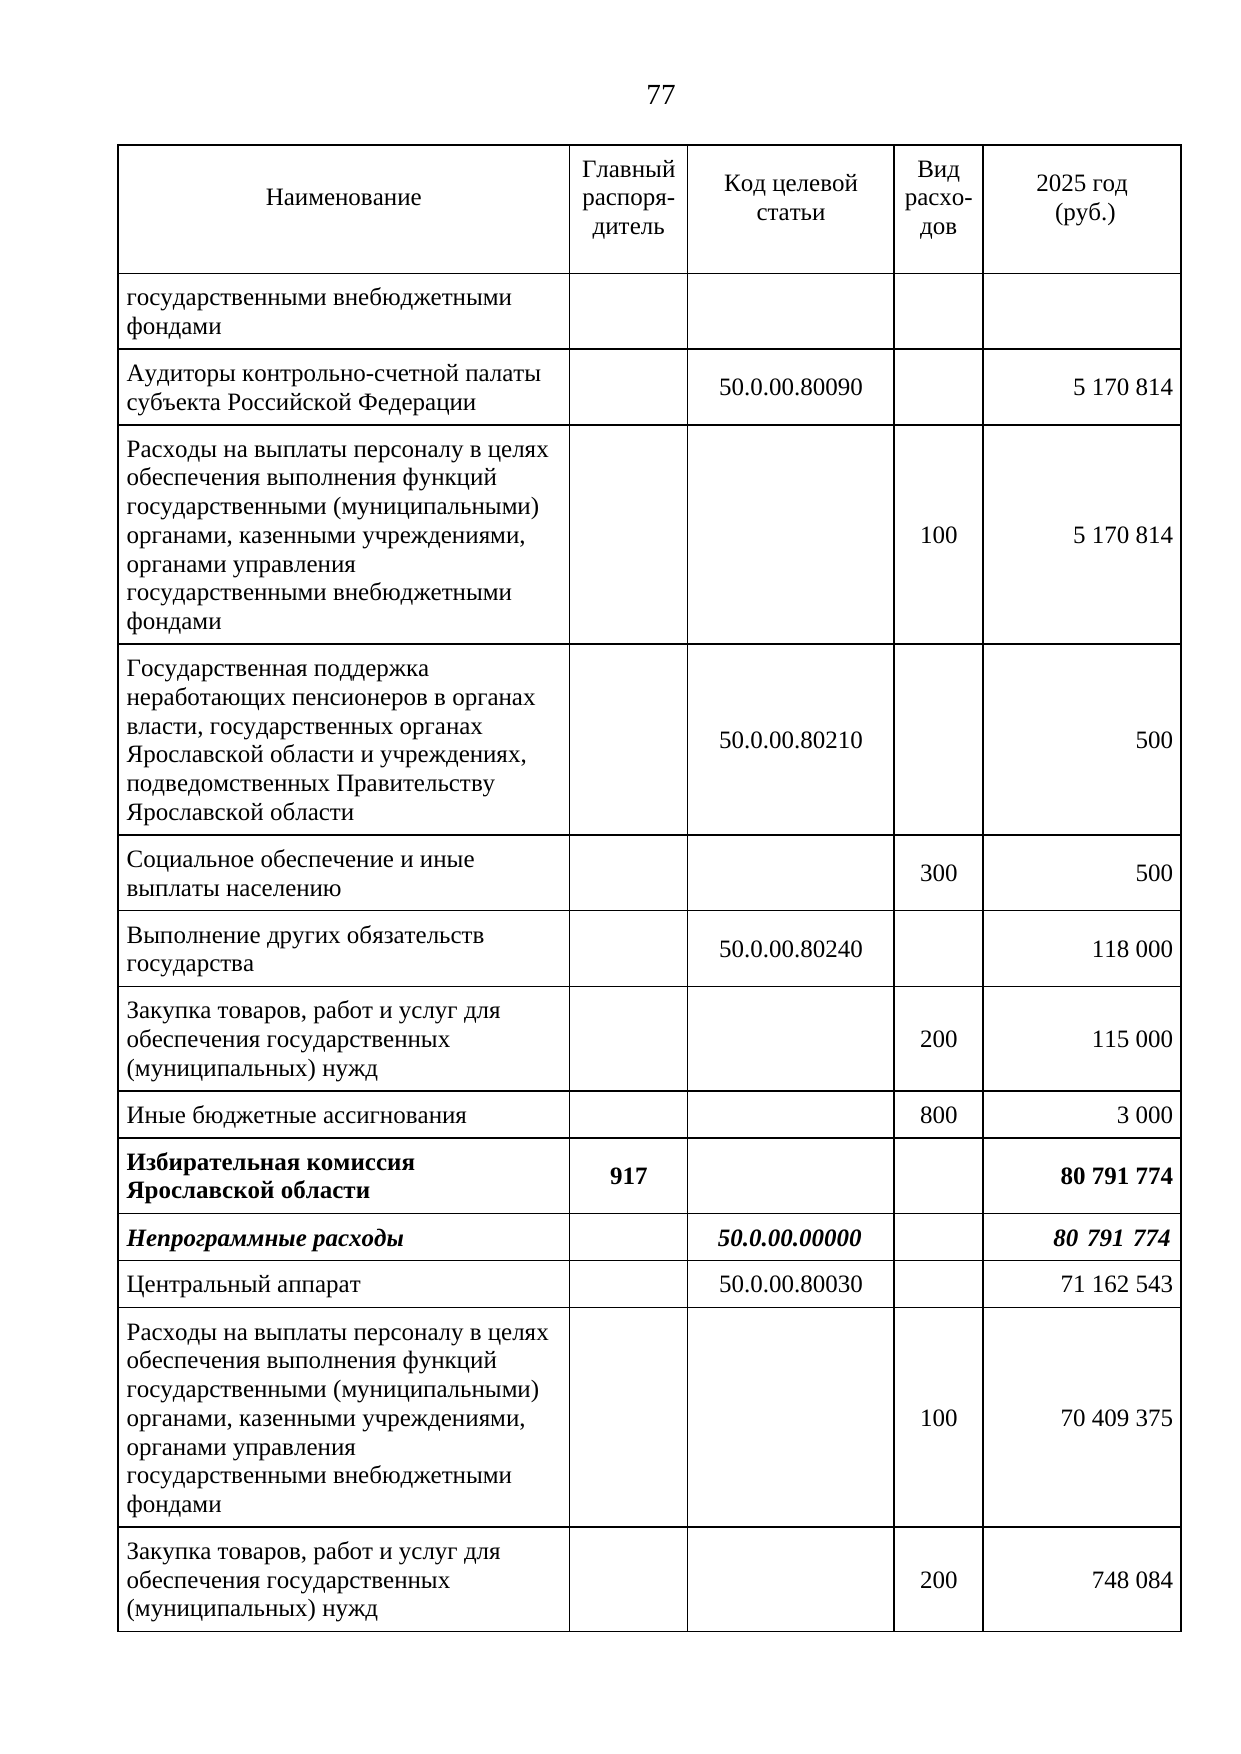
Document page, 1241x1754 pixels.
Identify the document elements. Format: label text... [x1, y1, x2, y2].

table_header Вид расхо- дов [895, 146, 982, 272]
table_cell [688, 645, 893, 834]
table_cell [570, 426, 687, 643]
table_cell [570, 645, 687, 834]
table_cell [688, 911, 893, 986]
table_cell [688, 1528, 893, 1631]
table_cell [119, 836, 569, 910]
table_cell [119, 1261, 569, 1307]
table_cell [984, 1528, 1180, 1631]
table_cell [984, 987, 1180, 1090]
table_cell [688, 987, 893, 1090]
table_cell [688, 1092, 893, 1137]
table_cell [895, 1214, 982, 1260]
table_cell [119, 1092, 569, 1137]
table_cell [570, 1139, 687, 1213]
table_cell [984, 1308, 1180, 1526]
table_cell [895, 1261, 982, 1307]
table_header Наименование [119, 146, 569, 272]
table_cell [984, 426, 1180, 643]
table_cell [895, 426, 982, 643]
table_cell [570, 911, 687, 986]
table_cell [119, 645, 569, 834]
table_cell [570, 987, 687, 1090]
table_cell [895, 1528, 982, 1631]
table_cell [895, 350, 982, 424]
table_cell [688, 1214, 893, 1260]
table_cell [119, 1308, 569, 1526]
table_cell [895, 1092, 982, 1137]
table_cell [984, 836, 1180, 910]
table_header 2025 год (руб.) [984, 146, 1180, 272]
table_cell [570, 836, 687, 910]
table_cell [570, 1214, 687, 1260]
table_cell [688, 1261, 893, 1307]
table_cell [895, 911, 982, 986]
table_header Код целевой статьи [688, 146, 893, 272]
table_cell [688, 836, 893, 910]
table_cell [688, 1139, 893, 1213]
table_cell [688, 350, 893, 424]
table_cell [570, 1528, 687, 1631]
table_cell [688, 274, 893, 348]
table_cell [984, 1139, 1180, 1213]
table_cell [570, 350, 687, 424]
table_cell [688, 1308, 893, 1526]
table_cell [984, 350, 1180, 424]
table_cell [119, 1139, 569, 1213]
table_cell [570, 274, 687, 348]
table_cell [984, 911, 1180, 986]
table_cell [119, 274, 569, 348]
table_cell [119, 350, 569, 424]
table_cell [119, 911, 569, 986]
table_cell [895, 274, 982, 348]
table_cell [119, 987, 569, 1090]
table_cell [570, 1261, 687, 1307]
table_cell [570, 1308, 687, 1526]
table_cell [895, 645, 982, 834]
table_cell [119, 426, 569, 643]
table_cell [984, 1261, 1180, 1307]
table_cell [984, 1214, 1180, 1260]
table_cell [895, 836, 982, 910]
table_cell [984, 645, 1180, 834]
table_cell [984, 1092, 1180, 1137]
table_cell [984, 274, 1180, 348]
table_header Главный распоря-дитель [570, 146, 687, 272]
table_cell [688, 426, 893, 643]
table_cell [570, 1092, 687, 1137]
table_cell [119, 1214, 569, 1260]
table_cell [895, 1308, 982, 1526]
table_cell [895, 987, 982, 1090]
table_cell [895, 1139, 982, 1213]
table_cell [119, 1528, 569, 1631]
